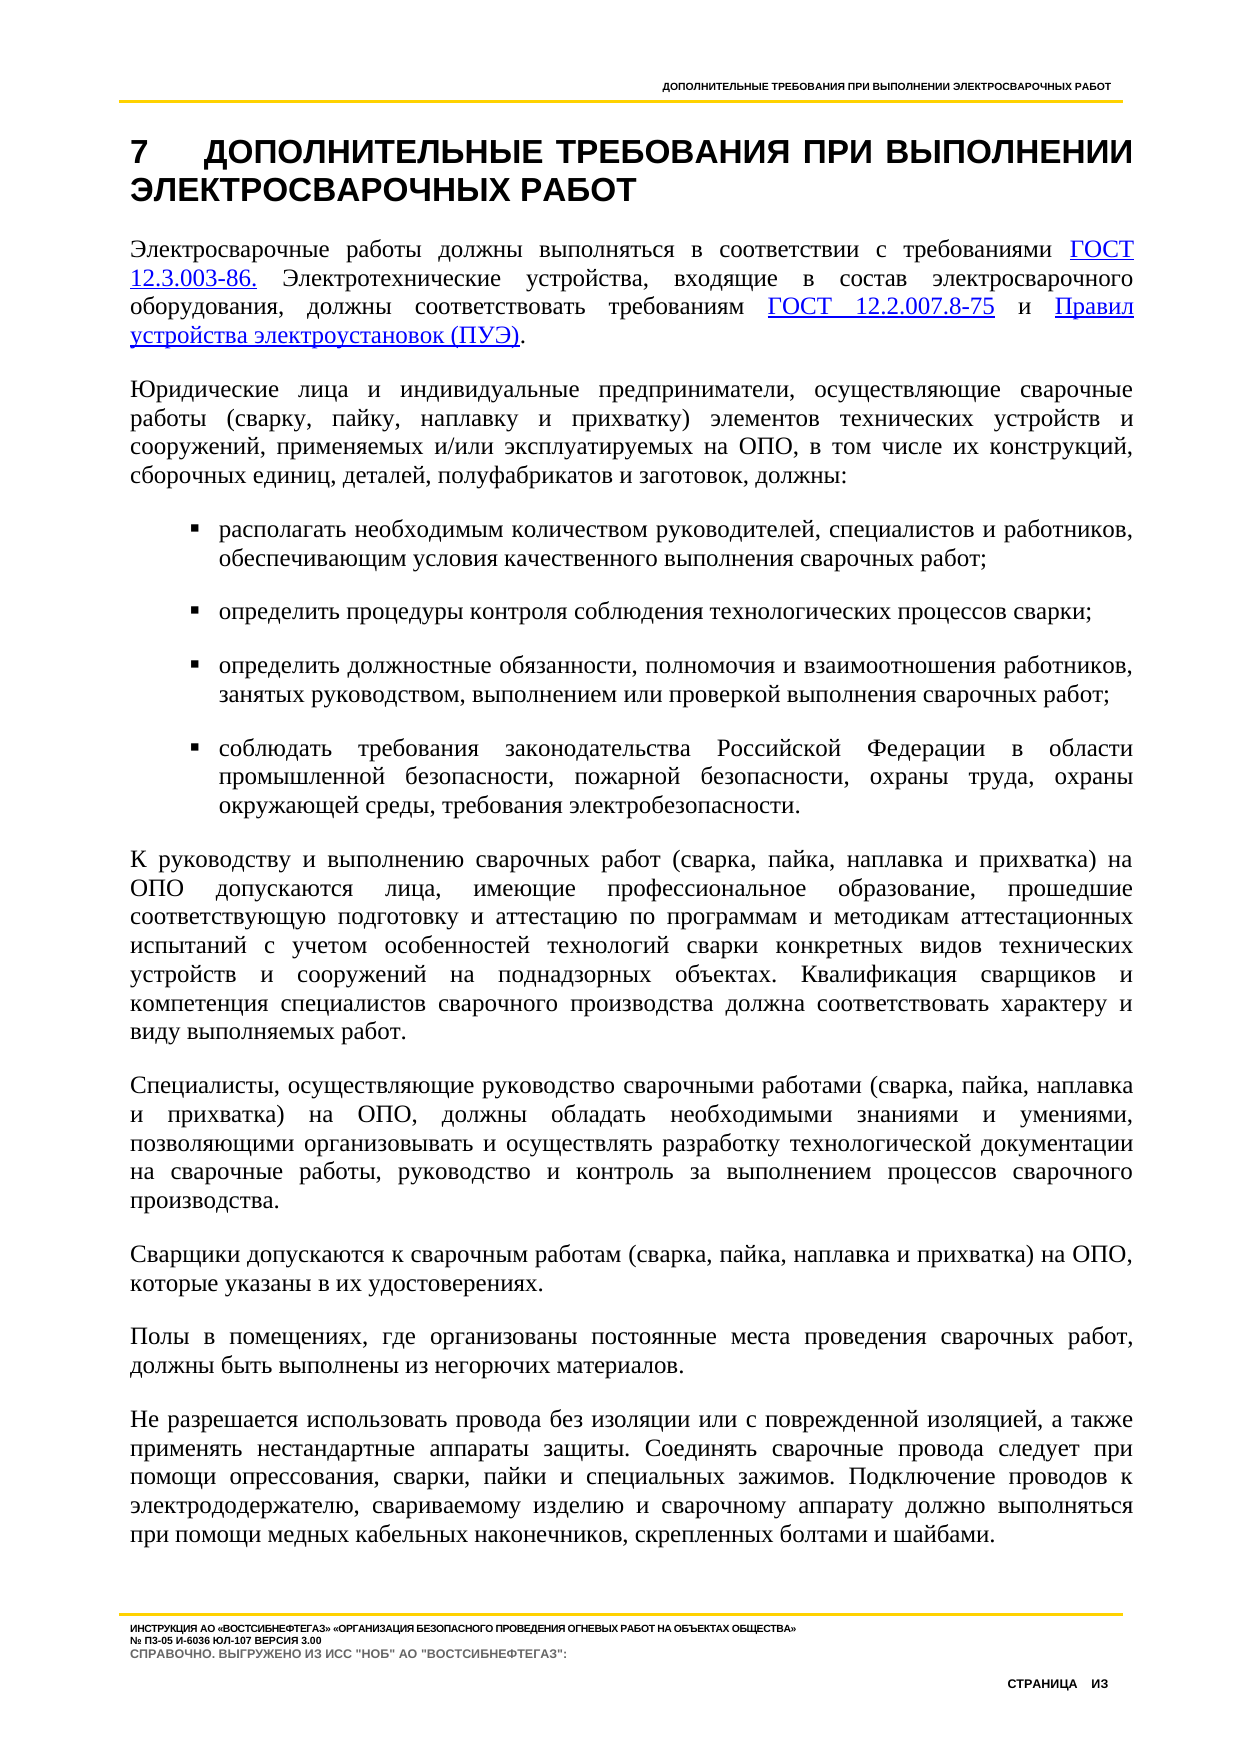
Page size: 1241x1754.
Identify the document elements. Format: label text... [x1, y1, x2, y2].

text Не разрешается использовать провода без изоляции или с поврежденной изоляцией, а также применять нестандартные аппараты защиты. Соединять сварочные провода следует при помощи опрессования, сварки, пайки и специальных зажимов. Подключение проводов к электрододержателю, свариваемому изделию и сварочному аппарату должно выполняться при помощи медных кабельных наконечников, скрепленных болтами и шайбами. [130, 1404, 1134, 1548]
text Полы в помещениях, где организованы постоянные места проведения сварочных работ, должны быть выполнены из негорючих материалов. [130, 1321, 1134, 1379]
text Электросварочные работы должны выполняться в соответствии с требованиями ГОСТ 12.3.003-86. Электротехнические устройства, входящие в состав электросварочного оборудования, должны соответствовать требованиям ГОСТ 12.2.007.8-75 и Правил устройства электроустановок (ПУЭ). [130, 234, 1134, 349]
list определить процедуры контроля соблюдения технологических процессов сварки; [189, 596, 1134, 625]
text Сварщики допускаются к сварочным работам (сварка, пайка, наплавка и прихватка) на ОПО, которые указаны в их удостоверениях. [130, 1239, 1134, 1296]
list соблюдать требования законодательства Российской Федерации в области промышленной безопасности, пожарной безопасности, охраны труда, охраны окружающей среды, требования электробезопасности. [189, 733, 1134, 819]
text К руководству и выполнению сварочных работ (сварка, пайка, наплавка и прихватка) на ОПО допускаются лица, имеющие профессиональное образование, прошедшие соответствующую подготовку и аттестацию по программам и методикам аттестационных испытаний с учетом особенностей технологий сварки конкретных видов технических устройств и сооружений на поднадзорных объектах. Квалификация сварщиков и компетенция специалистов сварочного производства должна соответствовать характеру и виду выполняемых работ. [130, 844, 1134, 1045]
text Юридические лица и индивидуальные предприниматели, осуществляющие сварочные работы (сварку, пайку, наплавку и прихватку) элементов технических устройств и сооружений, применяемых и/или эксплуатируемых на ОПО, в том числе их конструкций, сборочных единиц, деталей, полуфабрикатов и заготовок, должны: [130, 374, 1134, 489]
list определить должностные обязанности, полномочия и взаимоотношения работников, занятых руководством, выполнением или проверкой выполнения сварочных работ; [189, 650, 1134, 708]
list располагать необходимым количеством руководителей, специалистов и работников, обеспечивающим условия качественного выполнения сварочных работ; [189, 514, 1134, 571]
text Специалисты, осуществляющие руководство сварочными работами (сварка, пайка, наплавка и прихватка) на ОПО, должны обладать необходимыми знаниями и умениями, позволяющими организовывать и осуществлять разработку технологической документации на сварочные работы, руководство и контроль за выполнением процессов сварочного производства. [130, 1070, 1134, 1214]
subtitle ДОПОЛНИТЕЛЬНЫЕ ТРЕБОВАНИЯ ПРИ ВЫПОЛНЕНИИ электросварочных РАБОТ [130, 132, 1134, 209]
